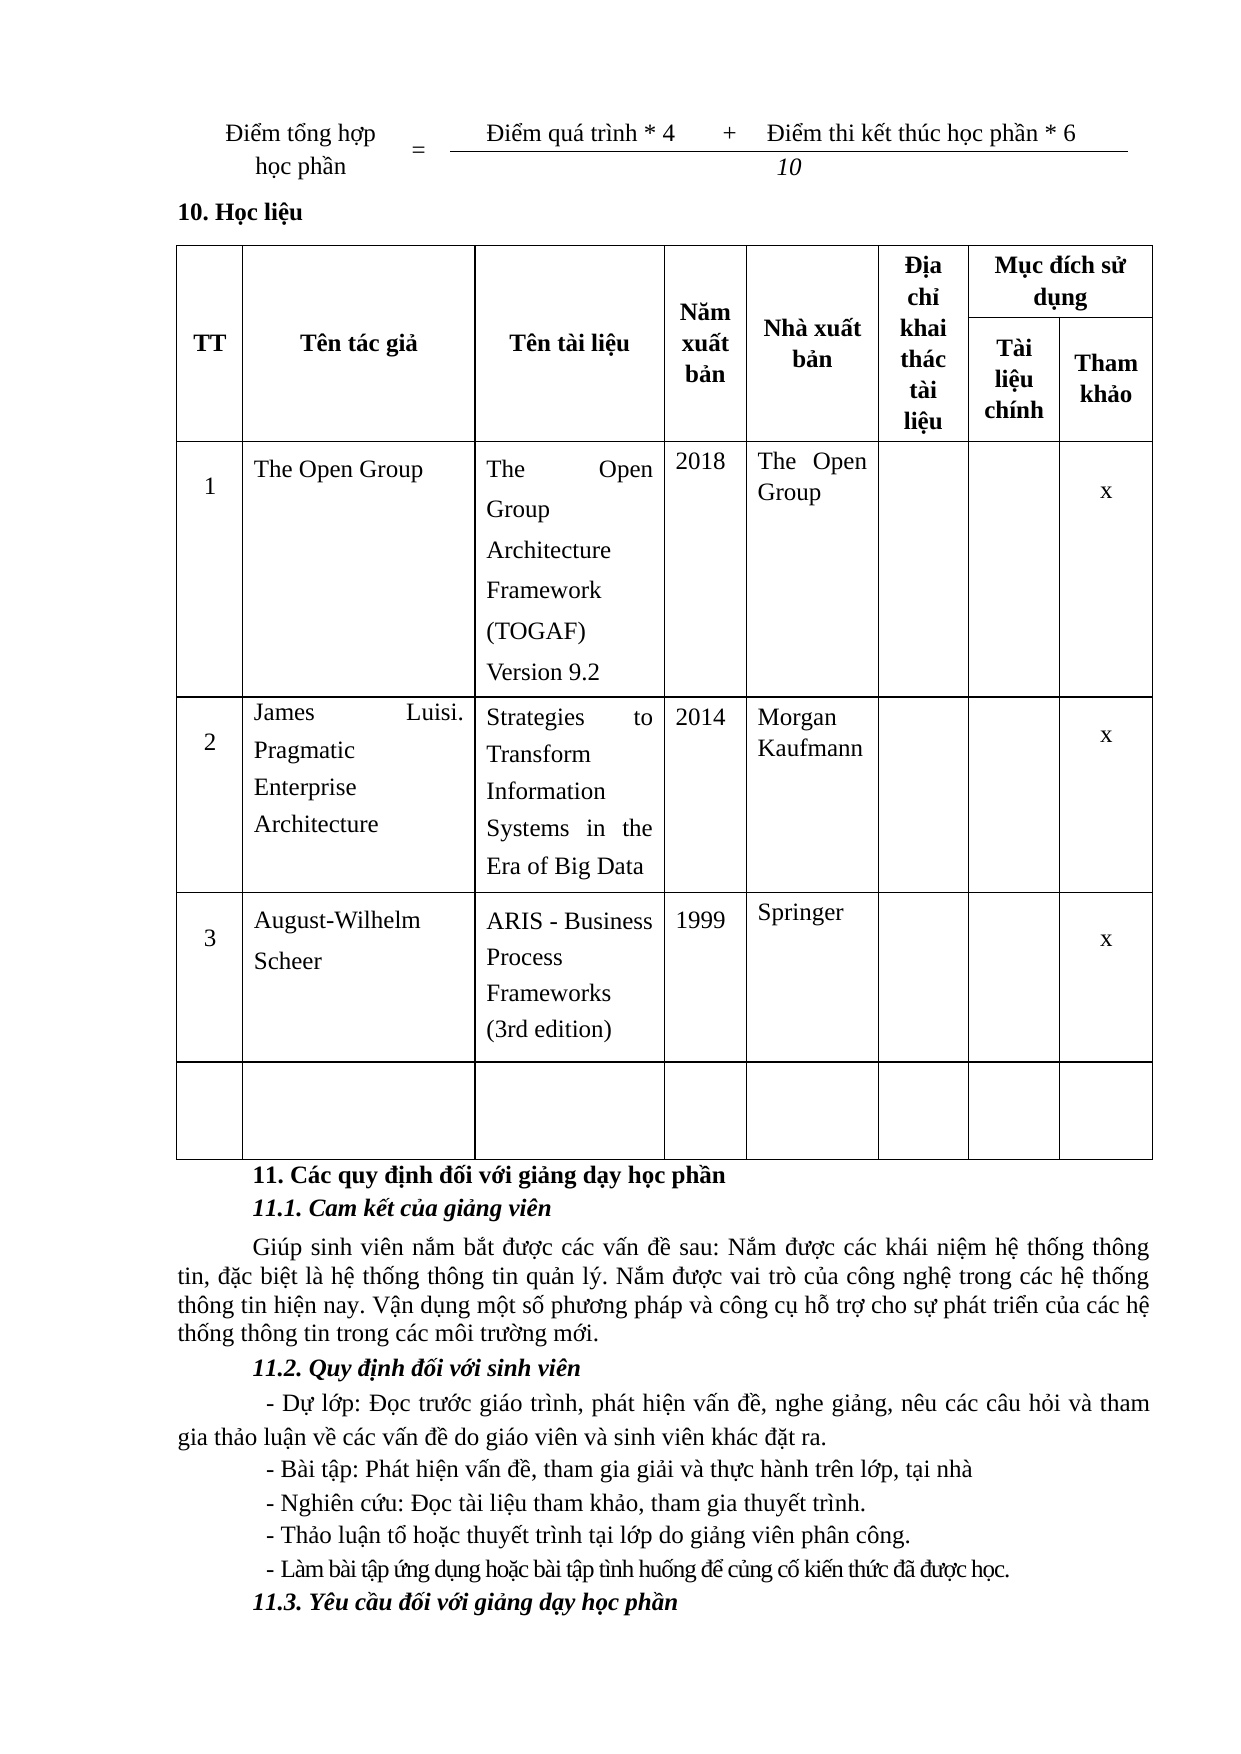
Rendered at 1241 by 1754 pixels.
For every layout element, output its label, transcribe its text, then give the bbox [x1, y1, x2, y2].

table_cell [1060, 1063, 1152, 1159]
table_cell The Open Group [747, 442, 878, 696]
table_cell [969, 893, 1059, 1061]
table_cell [879, 893, 968, 1061]
table_cell Springer [747, 893, 878, 1061]
table_cell Morgan Kaufmann [747, 698, 878, 892]
table_header Mục đích sử dụng [969, 246, 1152, 317]
text - Nghiên cứu: Đọc tài liệu tham khảo, tham gia thuyết trình. [177, 1488, 1152, 1516]
text 11.2. Quy định đối với sinh viên [177, 1353, 1152, 1382]
table_header = [400, 118, 450, 184]
table_cell Tài liệu chính [969, 318, 1059, 441]
table_cell x [1060, 442, 1152, 696]
text 11. Các quy định đối với giảng dạy học phần [177, 1160, 1152, 1189]
table_cell [476, 1063, 664, 1159]
text 11.3. Yêu cầu đối với giảng dạy học phần [177, 1587, 1152, 1615]
table_cell James Luisi. Pragmatic Enterprise Architecture [243, 698, 474, 892]
table_cell 2018 [665, 442, 746, 696]
table_header Điểm thi kết thúc học phần * 6 [755, 118, 1128, 151]
table_header Tên tài liệu [476, 246, 664, 441]
table_cell [177, 1063, 242, 1159]
table_header + [711, 118, 755, 151]
table_header Điểm quá trình * 4 [450, 118, 711, 151]
text - Dự lớp: Đọc trước giáo trình, phát hiện vấn đề, nghe giảng, nêu các câu hỏi và tham gia thảo luận về các vấn đề do giáo viên và sinh viên khác đặt ra. [177, 1388, 1152, 1450]
text - Thảo luận tổ hoặc thuyết trình tại lớp do giảng viên phân công. [177, 1521, 1152, 1549]
table_cell 3 [177, 893, 242, 1061]
text Giúp sinh viên nắm bắt được các vấn đề sau: Nắm được các khái niệm hệ thống thông tin, đặc biệt là hệ thống thông tin quản lý. Nắm được vai trò của công nghệ trong các hệ thống thông tin hiện nay. Vận dụng một số phương pháp và công cụ hỗ trợ cho sự phát triển của các hệ thống thông tin trong các môi trường mới. [177, 1232, 1152, 1347]
text - Làm bài tập ứng dụng hoặc bài tập tình huống để củng cố kiến thức đã được học. [177, 1554, 1152, 1582]
table_header Năm xuất bản [665, 246, 746, 441]
table_cell [879, 442, 968, 696]
table_header TT [177, 246, 242, 441]
table_cell [969, 1063, 1059, 1159]
text 10. Học liệu [177, 197, 1152, 226]
table_cell Tham khảo [1060, 318, 1152, 441]
table_cell The Open Group Architecture Framework (TOGAF) Version 9.2 [476, 442, 664, 696]
table_cell [243, 1063, 474, 1159]
table_cell 10 [450, 152, 1128, 184]
text - Bài tập: Phát hiện vấn đề, tham gia giải và thực hành trên lớp, tại nhà [177, 1454, 1152, 1483]
table_header Tên tác giả [243, 246, 474, 441]
table_cell x [1060, 698, 1152, 892]
table_cell [747, 1063, 878, 1159]
table_header Nhà xuất bản [747, 246, 878, 441]
table_cell x [1060, 893, 1152, 1061]
table_cell August-Wilhelm Scheer [243, 893, 474, 1061]
table_cell [969, 698, 1059, 892]
text 11.1. Cam kết của giảng viên [177, 1193, 1152, 1222]
table_header Địa chỉ khai thác tài liệu [879, 246, 968, 441]
table_cell [969, 442, 1059, 696]
table_cell Strategies to Transform Information Systems in the Era of Big Data [476, 698, 664, 892]
table_cell The Open Group [243, 442, 474, 696]
table_cell [879, 1063, 968, 1159]
table_cell 2014 [665, 698, 746, 892]
table_cell ARIS - Business Process Frameworks (3rd edition) [476, 893, 664, 1061]
table_cell [879, 698, 968, 892]
table_cell 2 [177, 698, 242, 892]
table_header Điểm tổng hợp học phần [201, 118, 400, 184]
table_cell 1999 [665, 893, 746, 1061]
table_cell [665, 1063, 746, 1159]
table_cell 1 [177, 442, 242, 696]
